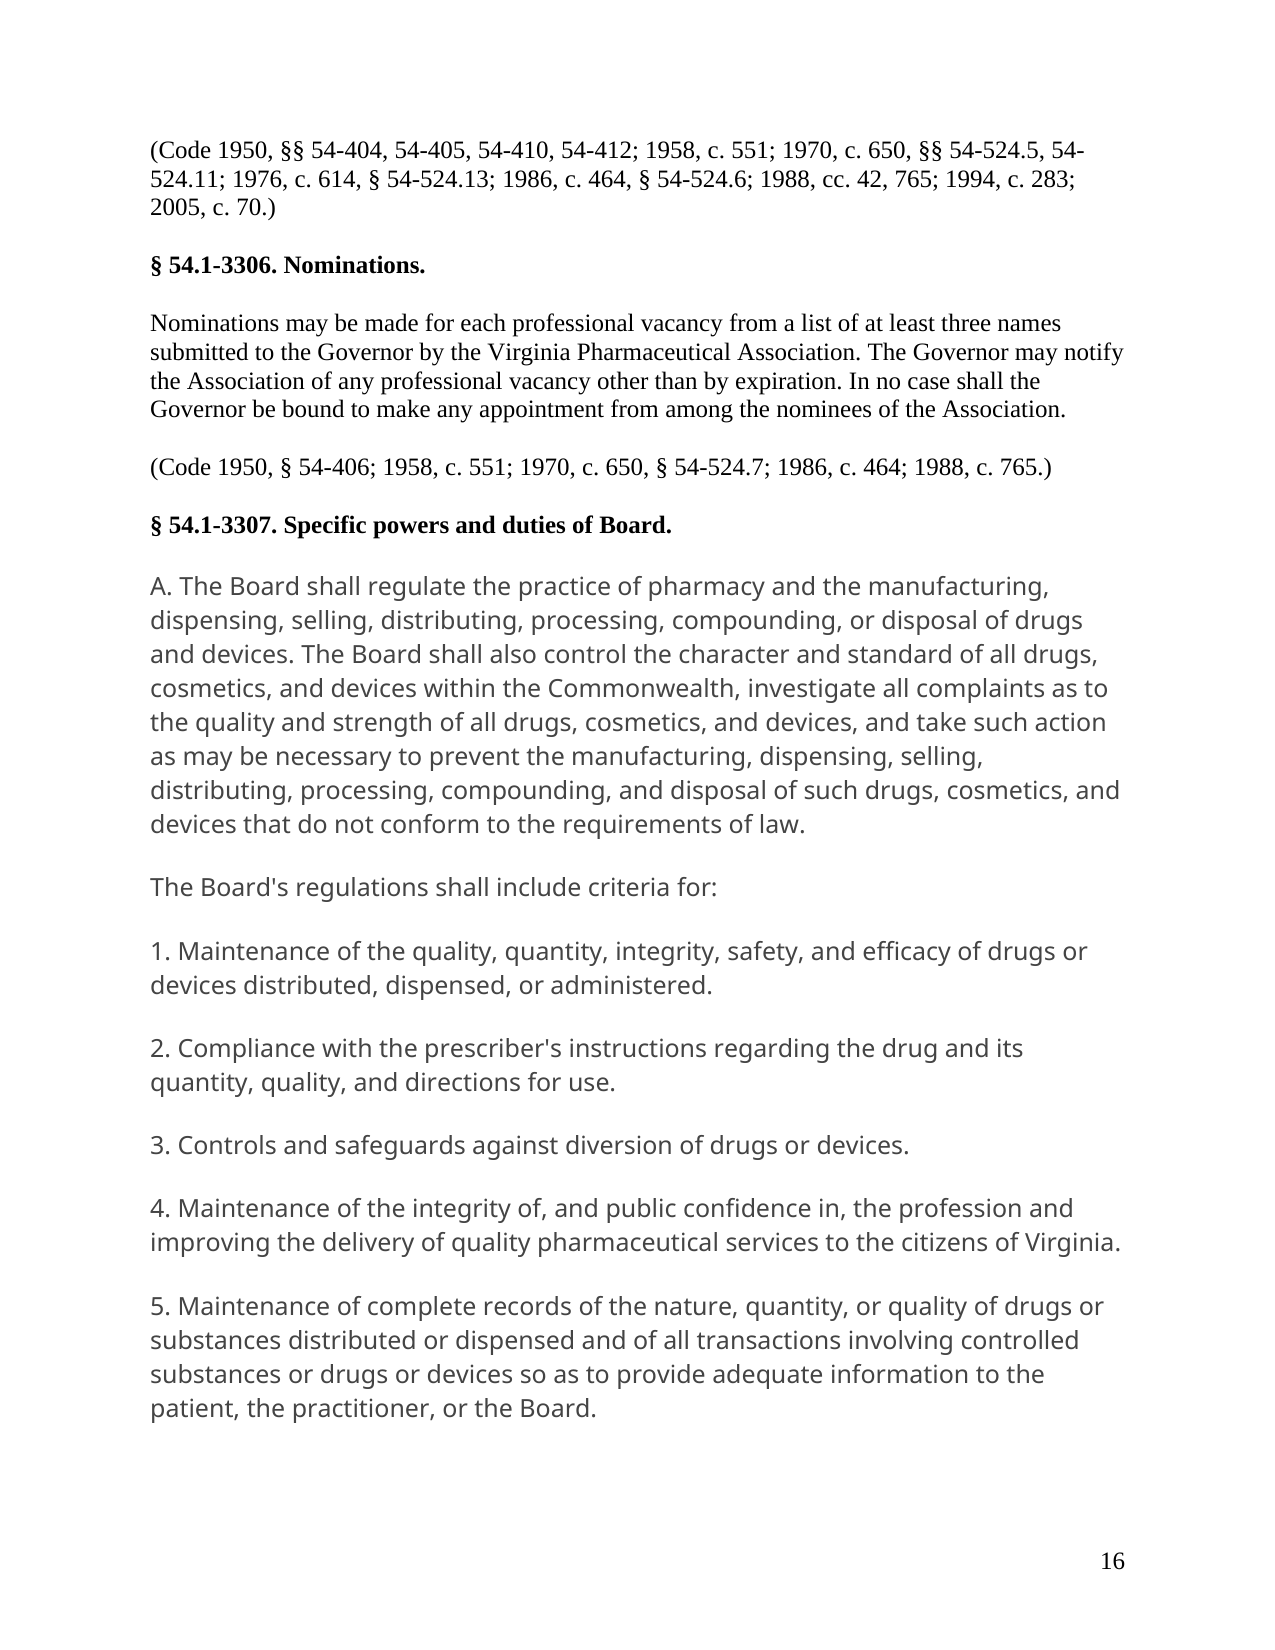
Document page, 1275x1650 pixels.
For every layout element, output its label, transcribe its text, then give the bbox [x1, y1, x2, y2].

subtitle § 54.1-3306. Nominations. [150, 250, 1125, 279]
text 1. Maintenance of the quality, quantity, integrity, safety, and efficacy of drugs or devices distributed, dispensed, or administered. [150, 933, 1125, 1001]
text (Code 1950, § 54-406; 1958, c. 551; 1970, c. 650, § 54-524.7; 1986, c. 464; 1988, c. 765.) [150, 452, 1125, 481]
text (Code 1950, §§ 54-404, 54-405, 54-410, 54-412; 1958, c. 551; 1970, c. 650, §§ 54-524.5, 54-524.11; 1976, c. 614, § 54-524.13; 1986, c. 464, § 54-524.6; 1988, cc. 42, 765; 1994, c. 283; 2005, c. 70.) [150, 135, 1125, 221]
text 3. Controls and safeguards against diversion of drugs or devices. [150, 1128, 1125, 1162]
text The Board's regulations shall include criteria for: [150, 870, 1125, 904]
text Nominations may be made for each professional vacancy from a list of at least three names submitted to the Governor by the Virginia Pharmaceutical Association. The Governor may notify the Association of any professional vacancy other than by expiration. In no case shall the Governor be bound to make any appointment from among the nominees of the Association. [150, 308, 1125, 423]
text 2. Compliance with the prescriber's instructions regarding the drug and its quantity, quality, and directions for use. [150, 1031, 1125, 1099]
text 4. Maintenance of the integrity of, and public confidence in, the profession and improving the delivery of quality pharmaceutical services to the citizens of Virginia. [150, 1191, 1125, 1259]
subtitle § 54.1-3307. Specific powers and duties of Board. [150, 510, 1125, 539]
text A. The Board shall regulate the practice of pharmacy and the manufacturing, dispensing, selling, distributing, processing, compounding, or disposal of drugs and devices. The Board shall also control the character and standard of all drugs, cosmetics, and devices within the Commonwealth, investigate all complaints as to the quality and strength of all drugs, cosmetics, and devices, and take such action as may be necessary to prevent the manufacturing, dispensing, selling, distributing, processing, compounding, and disposal of such drugs, cosmetics, and devices that do not conform to the requirements of law. [150, 568, 1125, 841]
text 5. Maintenance of complete records of the nature, quantity, or quality of drugs or substances distributed or dispensed and of all transactions involving controlled substances or drugs or devices so as to provide adequate information to the patient, the practitioner, or the Board. [150, 1288, 1125, 1424]
